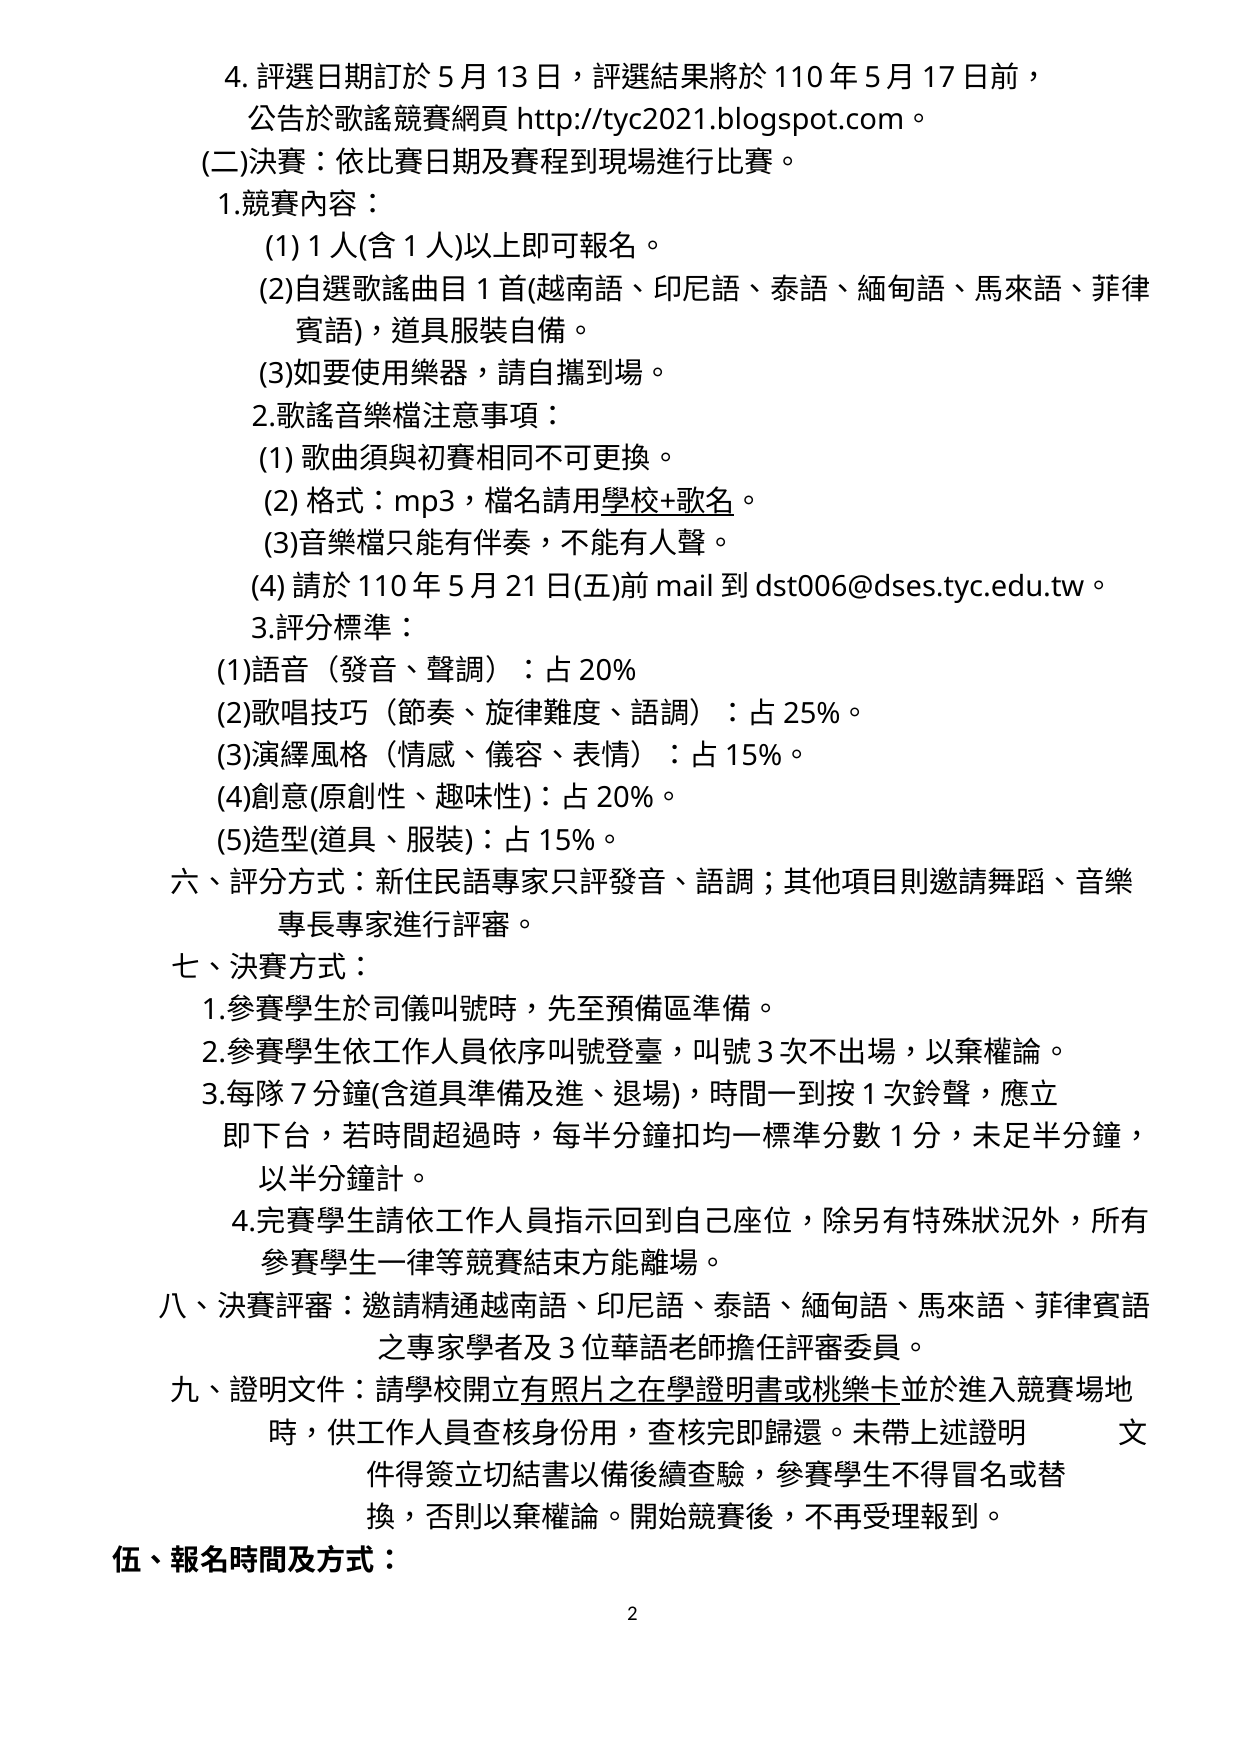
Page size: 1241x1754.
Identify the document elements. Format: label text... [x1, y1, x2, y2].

text 公告於歌謠競賽網頁 http://tyc2021.blogspot.com。 [171, 96, 1152, 138]
text 時，供工作人員查核身份用，查核完即歸還。未帶上述證明 文件得簽立切結書以備後續查驗，參賽學生不得冒名或替 換，否則以棄權論。開始競賽後，不再受理報到。 [162, 1409, 1152, 1536]
text 4.完賽學生請依工作人員指示回到自己座位，除另有特殊狀況外，所有參賽學生一律等競賽結束方能離場。 [231, 1198, 1152, 1282]
text (4)創意(原創性、趣味性)：占 20%。 [156, 774, 1152, 816]
text 3.評分標準： [243, 604, 1152, 647]
text 2.歌謠音樂檔注意事項： [251, 392, 1152, 435]
text 3.每隊7分鐘(含道具準備及進、退場)，時間一到按1次鈴聲，應立 [171, 1071, 1152, 1113]
text (二)決賽：依比賽日期及賽程到現場進行比賽。 [171, 138, 1152, 181]
text (2)歌唱技巧（節奏、旋律難度、語調）：占 25%。 [156, 689, 1152, 732]
text (1)語音（發音、聲調）：占 20% [156, 647, 1152, 689]
text 九、證明文件：請學校開立有照片之在學證明書或桃樂卡並於進入競賽場地 [112, 1367, 1152, 1409]
text (4) 請於110年5月21日(五)前mail到dst006@dses.tyc.edu.tw。 [243, 562, 1152, 604]
text 1.參賽學生於司儀叫號時，先至預備區準備。 [171, 986, 1152, 1028]
text (5)造型(道具、服裝)：占 15%。 [156, 816, 1152, 859]
text 伍、報名時間及方式： [112, 1536, 1152, 1578]
text 六、評分方式：新住民語專家只評發音、語調；其他項目則邀請舞蹈、音樂 [112, 859, 1152, 901]
text (1) 1人(含1人)以上即可報名。 [214, 223, 1152, 265]
text 2.參賽學生依工作人員依序叫號登臺，叫號3次不出場，以棄權論。 [171, 1028, 1152, 1071]
text (3)如要使用樂器，請自攜到場。 [251, 350, 1152, 392]
text (3)演繹風格（情感、儀容、表情）：占 15%。 [156, 732, 1152, 774]
text 七、決賽方式： [171, 943, 1152, 986]
text 4. 評選日期訂於5月13日，評選結果將於110年5月17日前， [171, 53, 1152, 96]
text 八、決賽評審：邀請精通越南語、印尼語、泰語、緬甸語、馬來語、菲律賓語之專家學者及3位華語老師擔任評審委員。 [143, 1282, 1152, 1367]
text (2) 格式：mp3，檔名請用學校+歌名。 [264, 477, 1152, 520]
text (3)音樂檔只能有伴奏，不能有人聲。 [264, 520, 1152, 562]
text (2)自選歌謠曲目1首(越南語、印尼語、泰語、緬甸語、馬來語、菲律賓語)，道具服裝自備。 [251, 265, 1152, 350]
text 專長專家進行評審。 [112, 901, 1152, 943]
text (1) 歌曲須與初賽相同不可更換。 [251, 435, 1152, 477]
text 1.競賽內容： [171, 181, 1152, 223]
text 即下台，若時間超過時，每半分鐘扣均一標準分數1分，未足半分鐘， 以半分鐘計。 [171, 1113, 1152, 1198]
